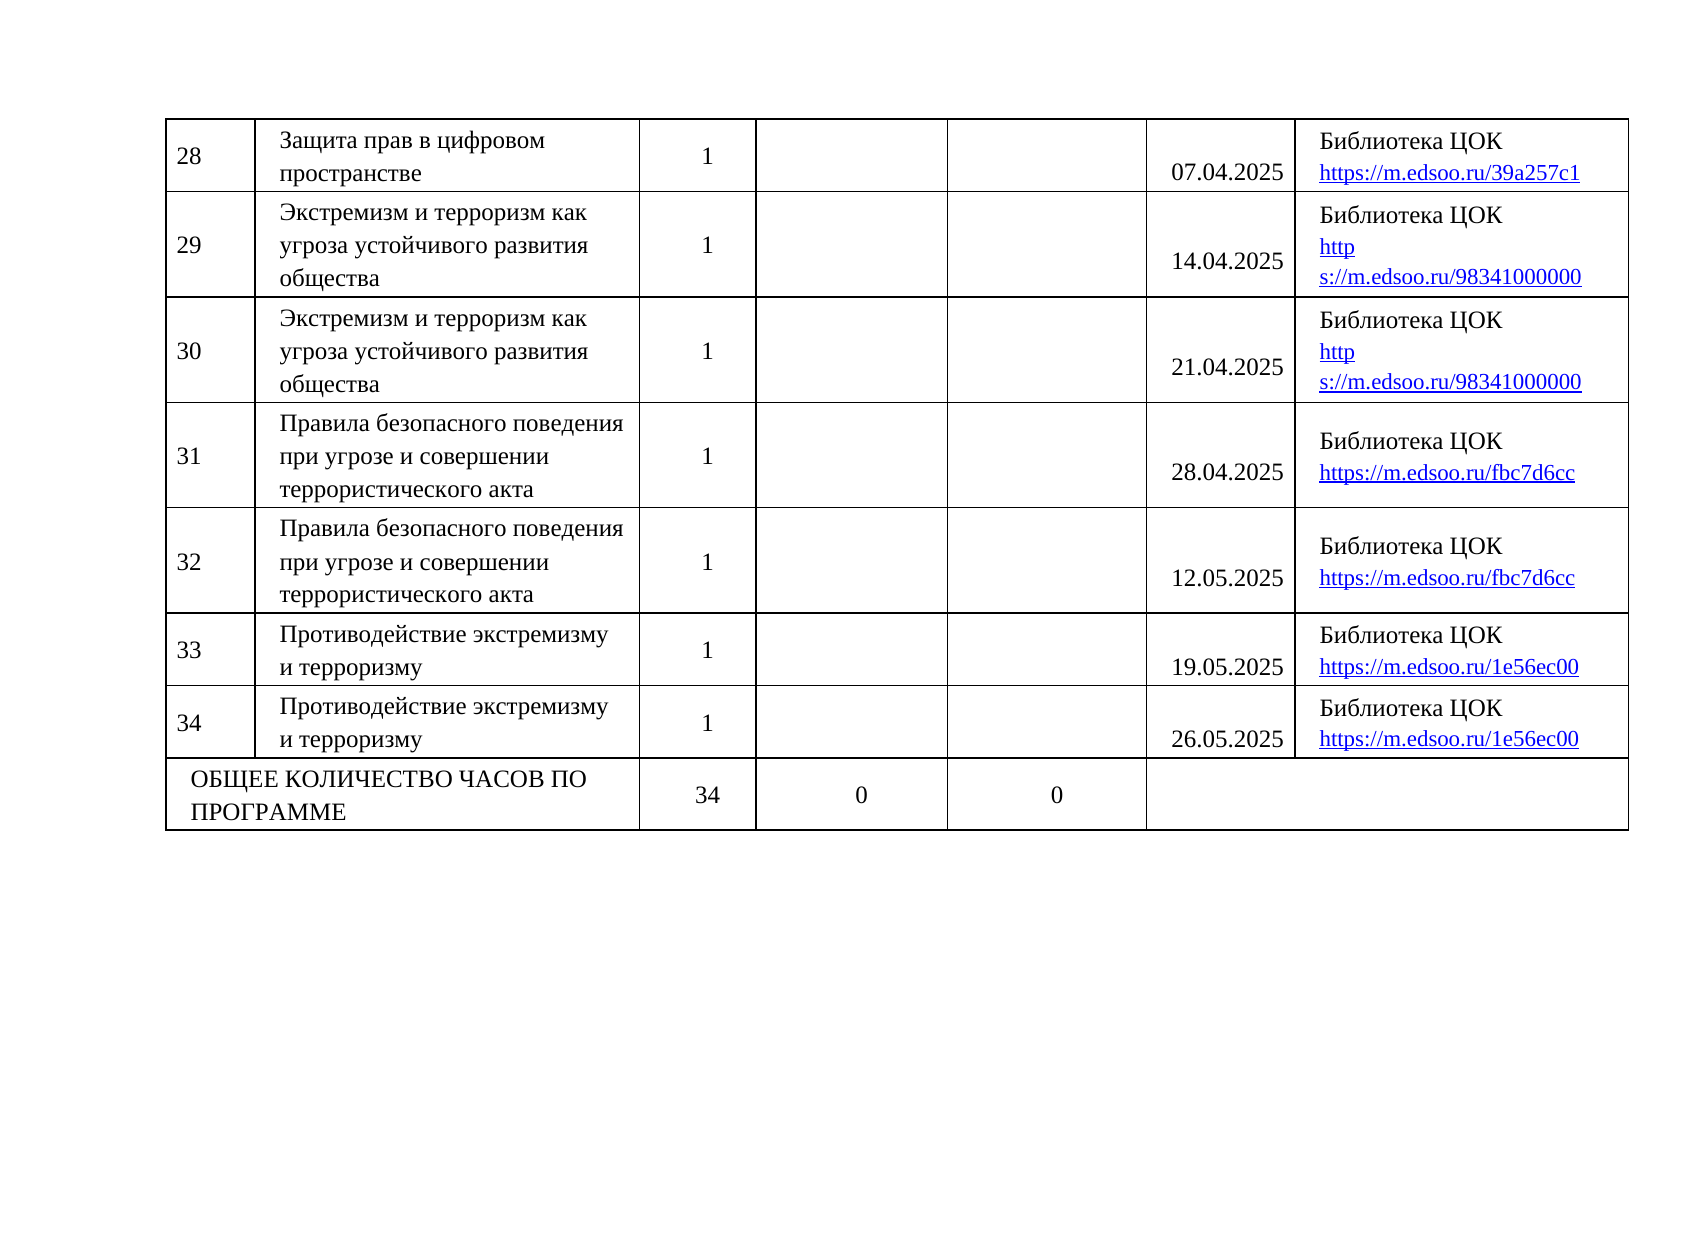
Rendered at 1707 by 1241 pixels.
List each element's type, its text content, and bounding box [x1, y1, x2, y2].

table_cell 32 [167, 508, 254, 612]
table_cell 33 [167, 614, 254, 684]
table_cell 34 [640, 759, 755, 829]
table_cell 0 [948, 759, 1146, 829]
table_cell Экстремизм и терроризм как угроза устойчивого развития общества [256, 298, 639, 401]
table_cell [948, 192, 1146, 296]
table_cell 1 [640, 298, 755, 401]
table_cell [757, 403, 947, 507]
table_cell Правила безопасного поведения при угрозе и совершении террористического акта [256, 508, 639, 612]
table_cell 1 [640, 508, 755, 612]
table_cell [948, 508, 1146, 612]
table_cell [757, 614, 947, 684]
table_cell 28.04.2025 [1147, 403, 1294, 507]
table_cell [948, 120, 1146, 191]
table_cell [948, 686, 1146, 757]
table_cell 14.04.2025 [1147, 192, 1294, 296]
table_cell Библиотека ЦОК https://m.edsoo.ru/1e56ec00 [1296, 614, 1628, 684]
table_cell Библиотека ЦОК https://m.edsoo.ru/1e56ec00 [1296, 686, 1628, 757]
table_cell 34 [167, 686, 254, 757]
table_cell 0 [757, 759, 947, 829]
table_cell Противодействие экстремизму и терроризму [256, 614, 639, 684]
table_cell [948, 403, 1146, 507]
table_cell Защита прав в цифровом пространстве [256, 120, 639, 191]
table_cell Противодействие экстремизму и терроризму [256, 686, 639, 757]
table_cell [757, 298, 947, 401]
table_cell [757, 508, 947, 612]
table_cell 21.04.2025 [1147, 298, 1294, 401]
table_cell Правила безопасного поведения при угрозе и совершении террористического акта [256, 403, 639, 507]
table_cell [757, 192, 947, 296]
table_cell Экстремизм и терроризм как угроза устойчивого развития общества [256, 192, 639, 296]
table_cell Библиотека ЦОК https://m.edsoo.ru/39a257c1 [1296, 120, 1628, 191]
table_cell 26.05.2025 [1147, 686, 1294, 757]
table_cell ОБЩЕЕ КОЛИЧЕСТВО ЧАСОВ ПО ПРОГРАММЕ [167, 759, 639, 829]
table_cell Библиотека ЦОК https://m.edsoo.ru/fbc7d6cc [1296, 508, 1628, 612]
table_cell [757, 120, 947, 191]
table_cell [1147, 759, 1628, 829]
table_cell 29 [167, 192, 254, 296]
table_cell 12.05.2025 [1147, 508, 1294, 612]
table_cell Библиотека ЦОК https://m.edsoo.ru/fbc7d6cc [1296, 403, 1628, 507]
table_cell [757, 686, 947, 757]
table_cell 19.05.2025 [1147, 614, 1294, 684]
table_cell 31 [167, 403, 254, 507]
table_cell 1 [640, 192, 755, 296]
table_cell [948, 298, 1146, 401]
table_cell 07.04.2025 [1147, 120, 1294, 191]
table_cell Библиотека ЦОК https://m.edsoo.ru/98341000000 [1296, 298, 1628, 401]
table_cell 1 [640, 614, 755, 684]
table_cell Библиотека ЦОК https://m.edsoo.ru/98341000000 [1296, 192, 1628, 296]
table_cell [948, 614, 1146, 684]
table_cell 1 [640, 403, 755, 507]
table_cell 30 [167, 298, 254, 401]
table_cell 1 [640, 686, 755, 757]
table_cell 28 [167, 120, 254, 191]
table_cell 1 [640, 120, 755, 191]
